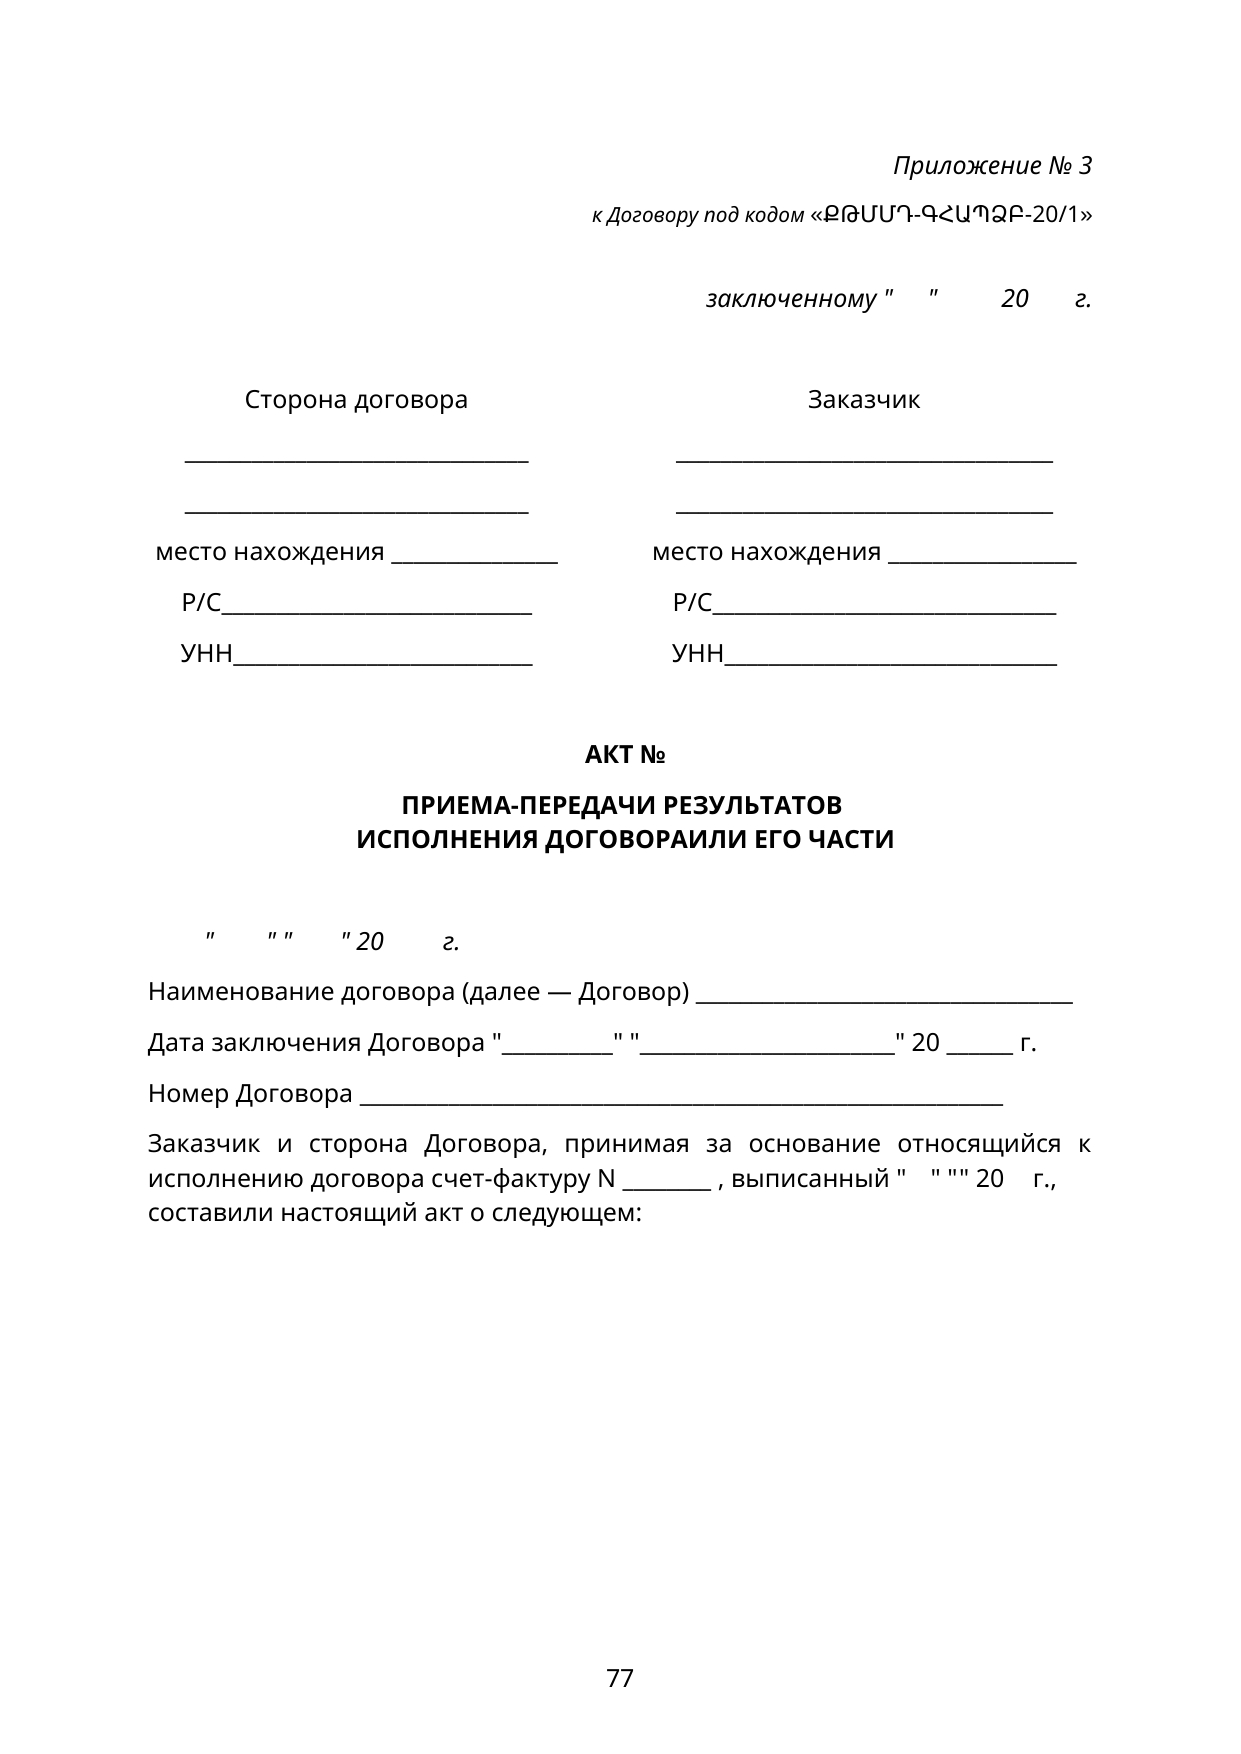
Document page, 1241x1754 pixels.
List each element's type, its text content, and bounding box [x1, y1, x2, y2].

text Заказчик и сторона Договора, принимая за основание относящийся к исполнению договора счет-фактуру N ________ , выписанный " " " " 20 г., составили настоящий акт о следующем: [148, 1126, 1092, 1228]
text Приложение № 3 [148, 148, 1092, 182]
table_header Сторона договора _______________________________ _______________________________ место нахождения _______________ Р/С____________________________ УНН___________________________ [112, 382, 601, 686]
text Наименование договора (далее — Договор) __________________________________ [148, 974, 1092, 1008]
text к Договору под кодом «ՔԹՄՄԴ-ԳՀԱՊՁԲ-20/1» [148, 198, 1092, 230]
text Дата заключения Договора "__________" "_______________________" 20 ______ г. [148, 1025, 1092, 1059]
text " " " " 20 г. [148, 923, 1092, 957]
table_header Заказчик __________________________________ __________________________________ место нахождения _________________ Р/С_______________________________ УНН______________________________ [601, 382, 1128, 686]
text АКТ № [207, 737, 1044, 771]
text ПРИЕМА-ПЕРЕДАЧИ РЕЗУЛЬТАТОВ ИСПОЛНЕНИЯ ДОГОВОРАИЛИ ЕГО ЧАСТИ [207, 788, 1044, 856]
text заключенному " " 20 г. [148, 246, 1092, 314]
text Номер Договора __________________________________________________________ [148, 1075, 1092, 1109]
